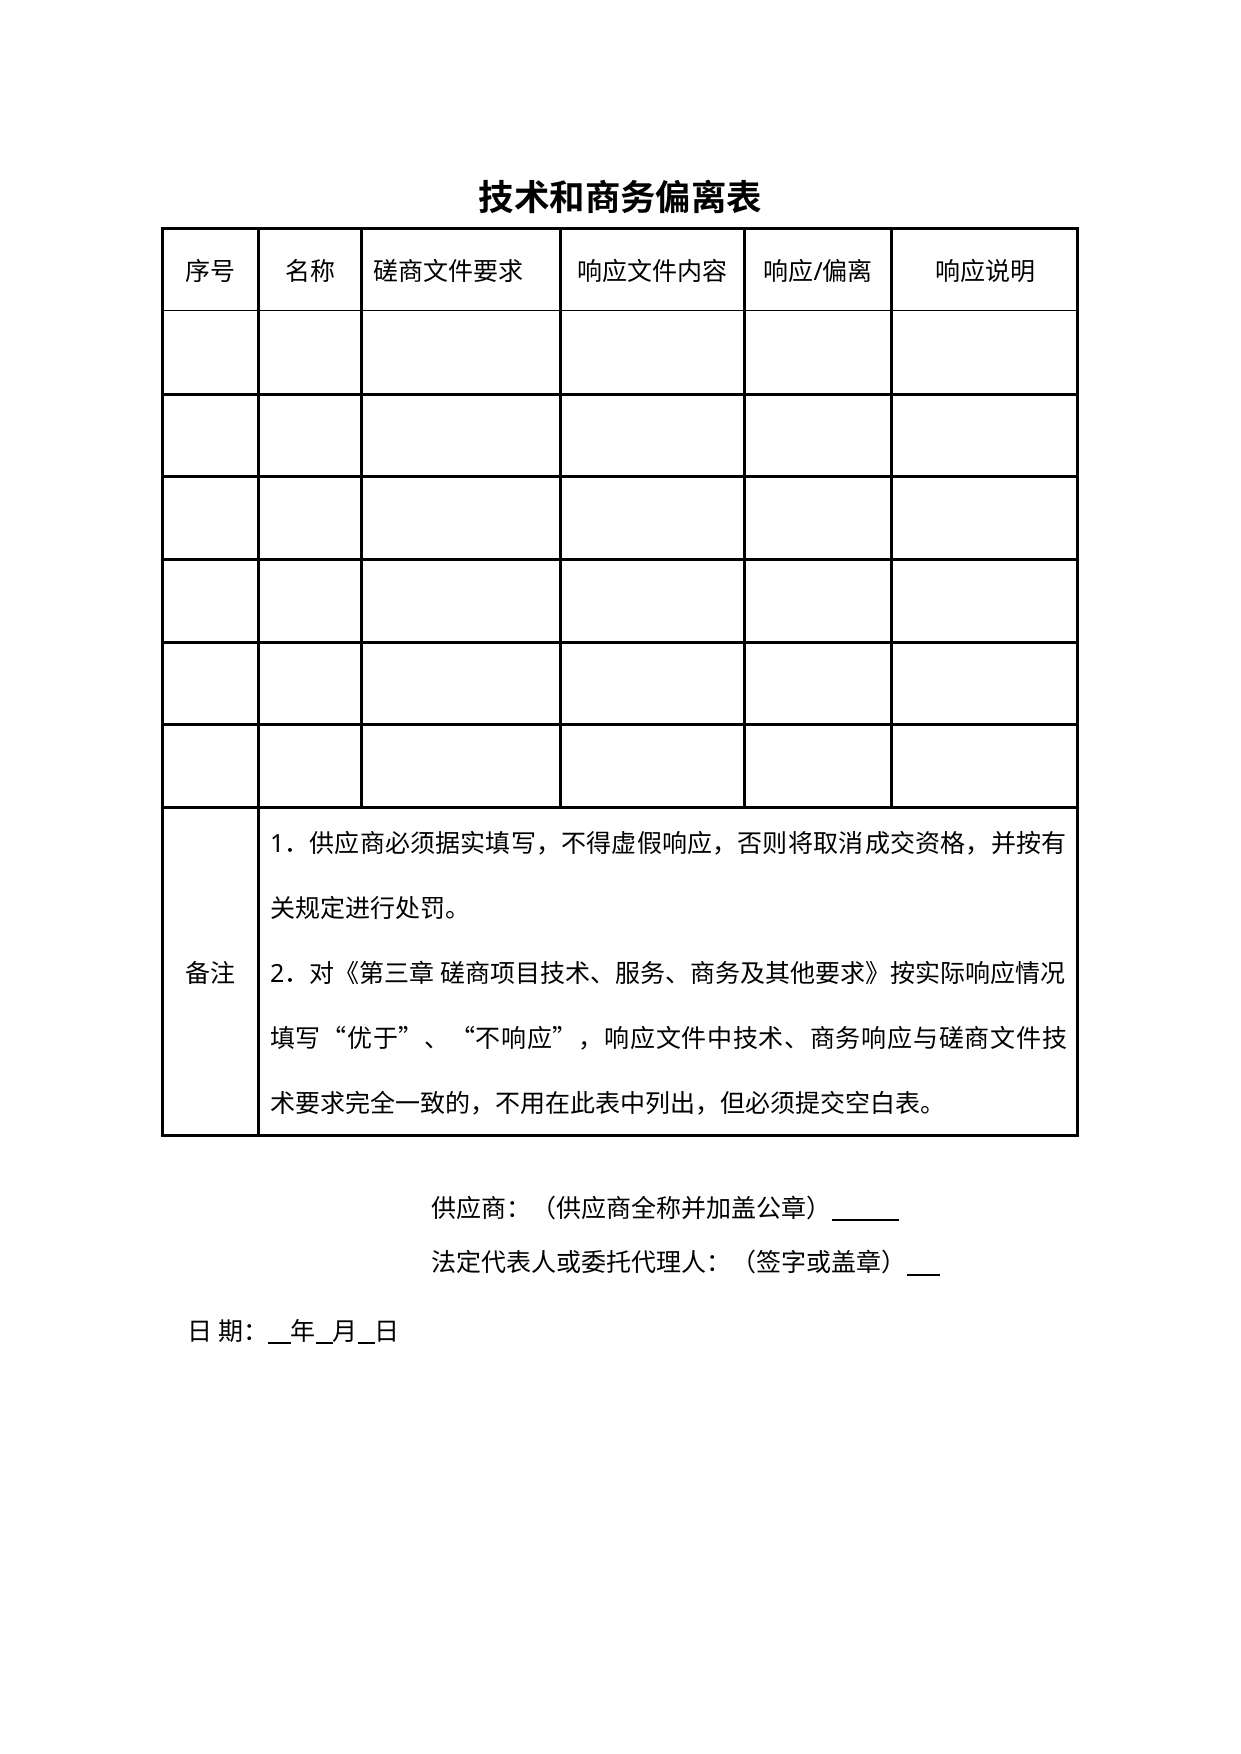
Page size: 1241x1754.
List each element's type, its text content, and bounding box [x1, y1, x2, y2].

text 法定代表人或委托代理人：（签字或盖章） [187, 1243, 1053, 1279]
text 技术和商务偏离表 [187, 162, 1053, 227]
table_cell 备注 [164, 809, 257, 1134]
table_cell [893, 644, 1076, 723]
table_cell [746, 478, 890, 558]
table_header 响应说明 [893, 230, 1076, 310]
table_cell [562, 561, 743, 641]
table_cell [746, 726, 890, 806]
table_cell [746, 311, 890, 392]
table_cell [363, 478, 559, 558]
table_cell 1．供应商必须据实填写，不得虚假响应，否则将取消成交资格，并按有关规定进行处罚。 2．对《第三章 磋商项目技术、服务、商务及其他要求》按实际响应情况填写“优于”、“不响应”，响应文件中技术、商务响应与磋商文件技术要求完全一致的，不用在此表中列出，但必须提交空白表。 [260, 809, 1076, 1134]
table_cell [260, 311, 360, 392]
table_cell [164, 726, 257, 806]
text 日 期： 年 月 日 [187, 1297, 1053, 1362]
table_cell [562, 478, 743, 558]
table_cell [562, 396, 743, 475]
table_cell [746, 561, 890, 641]
table_cell [260, 396, 360, 475]
table_cell [363, 561, 559, 641]
table_cell [164, 311, 257, 392]
table_cell [893, 726, 1076, 806]
table_cell [260, 478, 360, 558]
table_cell [164, 396, 257, 475]
table_header 磋商文件要求 [363, 230, 559, 310]
table_cell [893, 561, 1076, 641]
table_cell [562, 311, 743, 392]
table_cell [893, 478, 1076, 558]
table_cell [164, 478, 257, 558]
table_cell [893, 311, 1076, 392]
table_cell [562, 726, 743, 806]
table_cell [260, 561, 360, 641]
table_header 序号 [164, 230, 257, 310]
table_cell [363, 644, 559, 723]
table_cell [746, 396, 890, 475]
table_header 名称 [260, 230, 360, 310]
table_cell [260, 726, 360, 806]
table_cell [164, 644, 257, 723]
table_cell [893, 396, 1076, 475]
text 供应商：（供应商全称并加盖公章） [187, 1188, 1053, 1224]
table_cell [562, 644, 743, 723]
table_cell [363, 311, 559, 392]
table_cell [363, 396, 559, 475]
table_cell [363, 726, 559, 806]
table_header 响应/偏离 [746, 230, 890, 310]
table_header 响应文件内容 [562, 230, 743, 310]
table_cell [746, 644, 890, 723]
table_cell [260, 644, 360, 723]
table_cell [164, 561, 257, 641]
